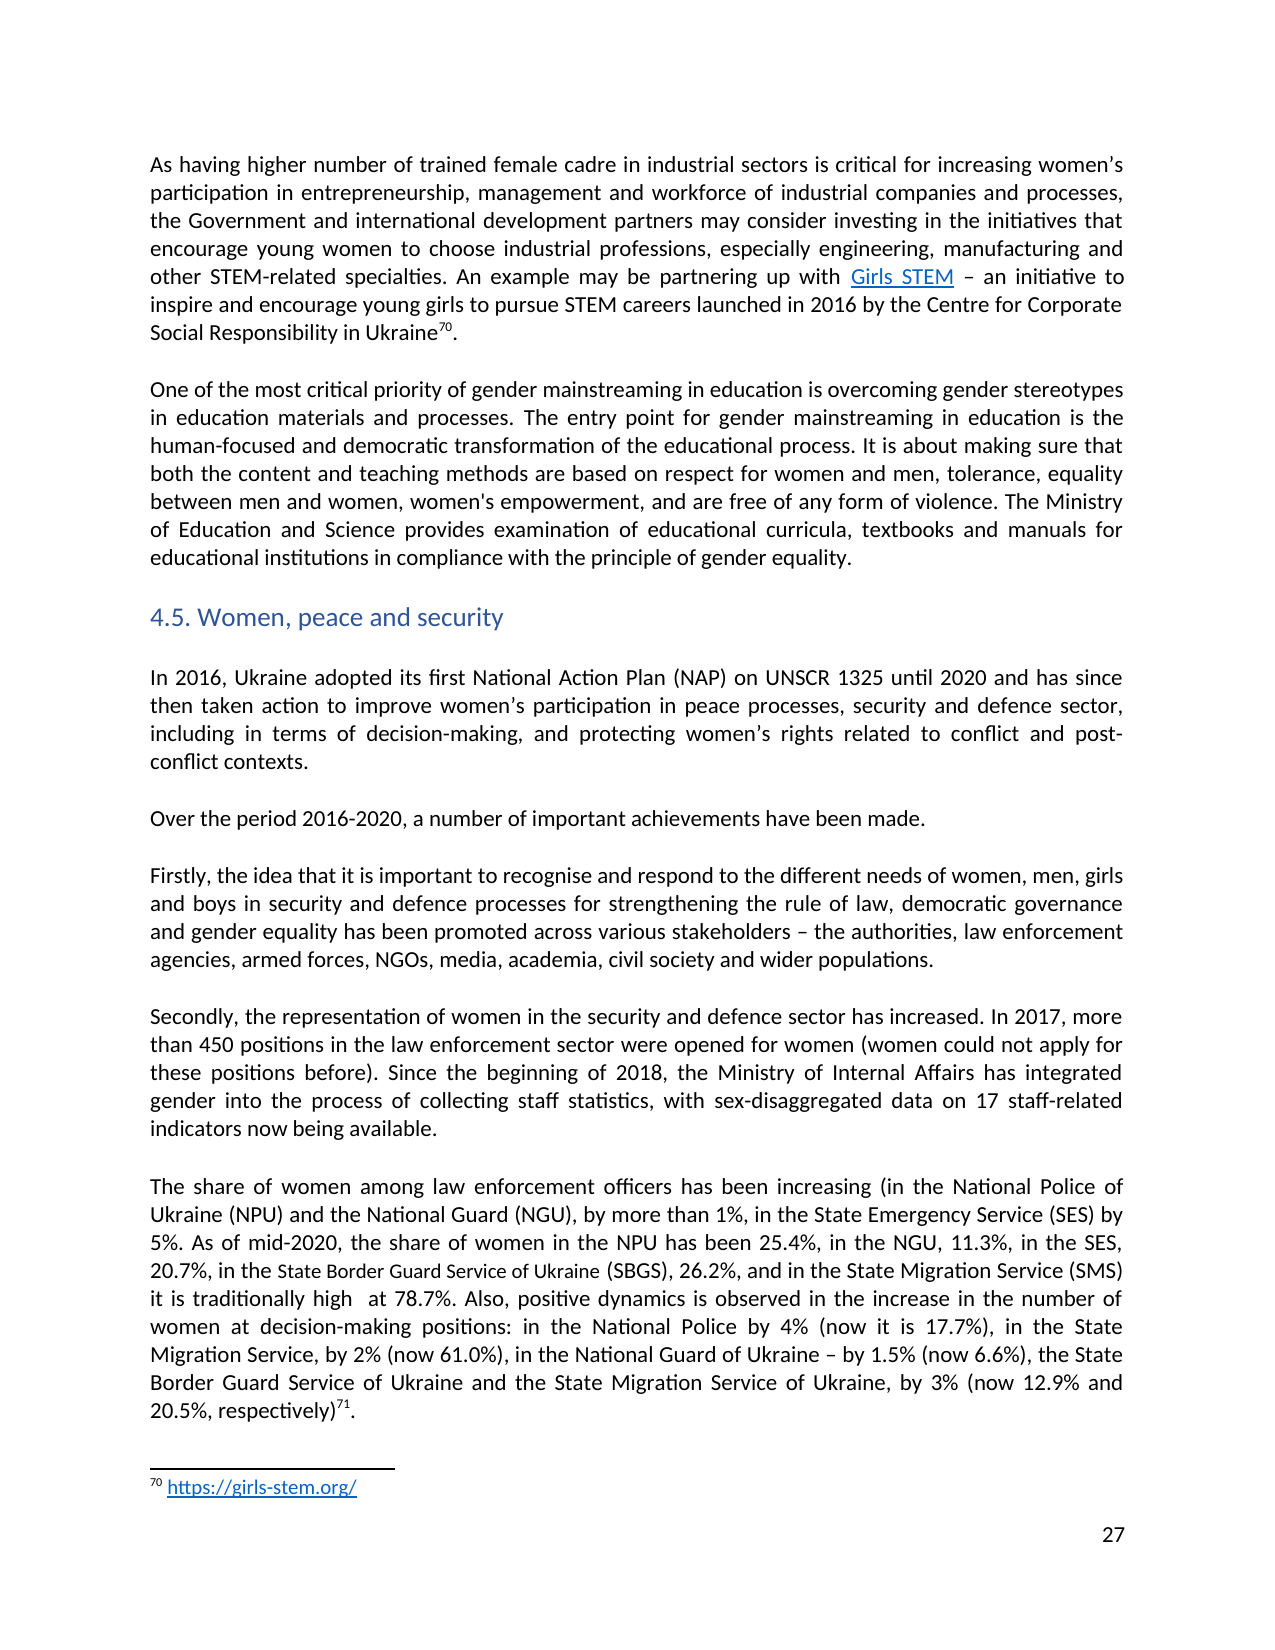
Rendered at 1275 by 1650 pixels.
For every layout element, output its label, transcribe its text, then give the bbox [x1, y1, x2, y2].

text Over the period 2016-2020, a number of important achievements have been made. [150, 804, 1125, 832]
text The share of women among law enforcement officers has been increasing (in the National Police of Ukraine (NPU) and the National Guard (NGU), by more than 1%, in the State Emergency Service (SES) by 5%. As of mid-2020, the share of women in the NPU has been 25.4%, in the NGU, 11.3%, in the SES, 20.7%, in the State Border Guard Service of Ukraine (SBGS), 26.2%, and in the State Migration Service (SMS) it is traditionally high at 78.7%. Also, positive dynamics is observed in the increase in the number of women at decision-making positions: in the National Police by 4% (now it is 17.7%), in the State Migration Service, by 2% (now 61.0%), in the National Guard of Ukraine – by 1.5% (now 6.6%), the State Border Guard Service of Ukraine and the State Migration Service of Ukraine, by 3% (now 12.9% and 20.5%, respectively). [150, 1172, 1125, 1424]
text One of the most critical priority of gender mainstreaming in education is overcoming gender stereotypes in education materials and processes. The entry point for gender mainstreaming in education is the human-focused and democratic transformation of the educational process. It is about making sure that both the content and teaching methods are based on respect for women and men, tolerance, equality between men and women, women's empowerment, and are free of any form of violence. The Ministry of Education and Science provides examination of educational curricula, textbooks and manuals for educational institutions in compliance with the principle of gender equality. [150, 403, 1125, 571]
subtitle 4.5. Women, peace and security [150, 601, 1125, 634]
text Firstly, the idea that it is important to recognise and respond to the different needs of women, men, girls and boys in security and defence processes for strengthening the rule of law, democratic governance and gender equality has been promoted across various stakeholders – the authorities, law enforcement agencies, armed forces, NGOs, media, academia, civil society and wider populations. [150, 861, 1125, 973]
text As having higher number of trained female cadre in industrial sectors is critical for increasing women’s participation in entrepreneurship, management and workforce of industrial companies and processes, the Government and international development partners may consider investing in the initiatives that encourage young women to choose industrial professions, especially engineering, manufacturing and other STEM-related specialties. An example may be partnering up with Girls STEM – an initiative to inspire and encourage young girls to pursue STEM careers launched in 2016 by the Centre for Corporate Social Responsibility in Ukraine. [150, 150, 1125, 346]
text In 2016, Ukraine adopted its first National Action Plan (NAP) on UNSCR 1325 until 2020 and has since then taken action to improve women’s participation in peace processes, security and defence sector, including in terms of decision-making, and protecting women’s rights related to conflict and post-conflict contexts. [150, 663, 1125, 775]
text Secondly, the representation of women in the security and defence sector has increased. In 2017, more than 450 positions in the law enforcement sector were opened for women (women could not apply for these positions before). Since the beginning of 2018, the Ministry of Internal Affairs has integrated gender into the process of collecting staff statistics, with sex-disaggregated data on 17 staff-related indicators now being available. [150, 1002, 1125, 1143]
